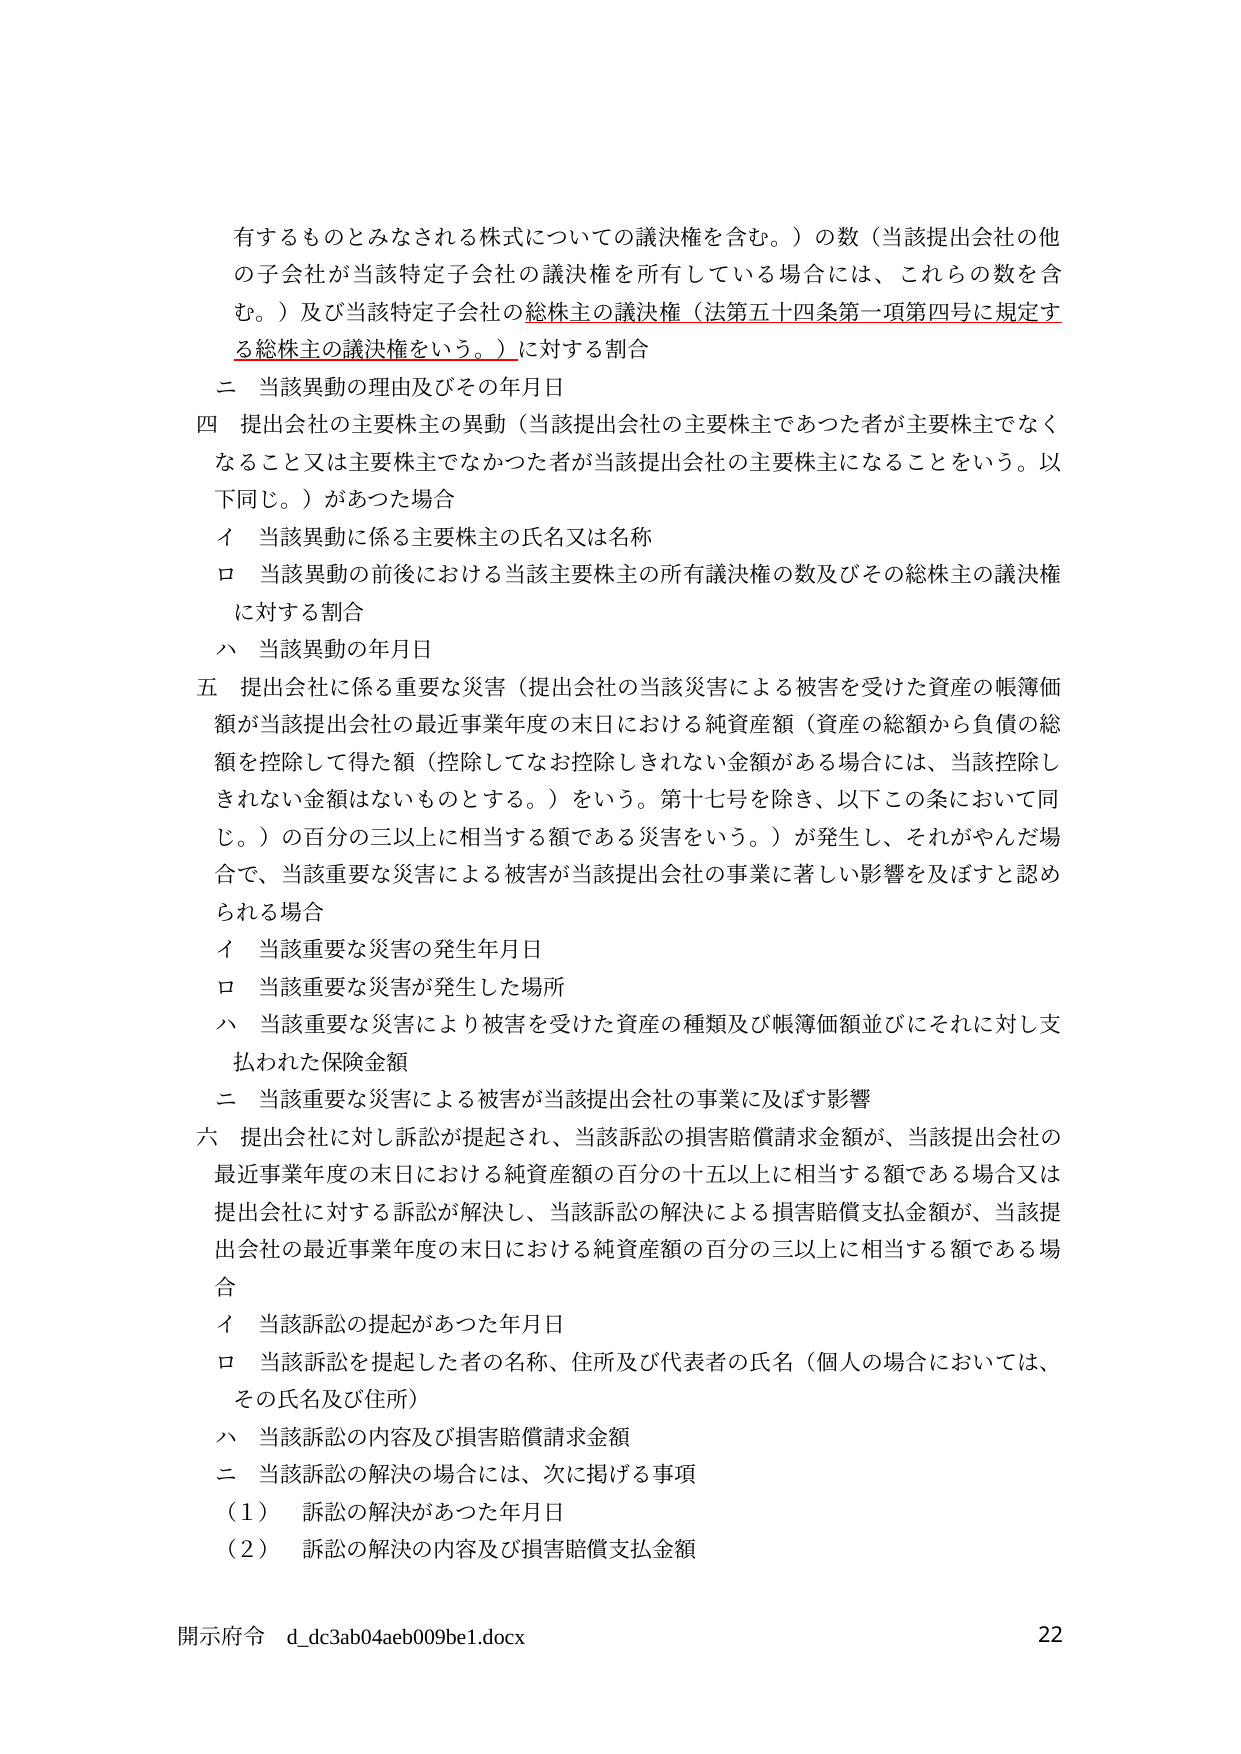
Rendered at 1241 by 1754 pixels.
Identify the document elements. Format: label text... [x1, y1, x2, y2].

text ロ 当該重要な災害が発生した場所 [215, 967, 1063, 1004]
text ハ 当該重要な災害により被害を受けた資産の種類及び帳簿価額並びにそれに対し支払われた保険金額 [215, 1004, 1063, 1079]
text ニ 当該訴訟の解決の場合には、次に掲げる事項 [215, 1454, 1063, 1492]
text ロ 当該訴訟を提起した者の名称、住所及び代表者の氏名（個人の場合においては、その氏名及び住所） [215, 1342, 1063, 1417]
text ニ 当該重要な災害による被害が当該提出会社の事業に及ぼす影響 [215, 1079, 1063, 1117]
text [215, 217, 1063, 367]
text イ 当該異動に係る主要株主の氏名又は名称 [215, 517, 1063, 554]
text 五 提出会社に係る重要な災害（提出会社の当該災害による被害を受けた資産の帳簿価額が当該提出会社の最近事業年度の末日における純資産額（資産の総額から負債の総額を控除して得た額（控除してなお控除しきれない金額がある場合には、当該控除しきれない金額はないものとする。）をいう。第十七号を除き、以下この条において同じ。）の百分の三以上に相当する額である災害をいう。）が発生し、それがやんだ場合で、当該重要な災害による被害が当該提出会社の事業に著しい影響を及ぼすと認められる場合 [196, 667, 1063, 929]
text イ 当該訴訟の提起があつた年月日 [215, 1304, 1063, 1342]
text （１） 訴訟の解決があつた年月日 [215, 1492, 1063, 1529]
text ハ 当該訴訟の内容及び損害賠償請求金額 [215, 1417, 1063, 1454]
text 六 提出会社に対し訴訟が提起され、当該訴訟の損害賠償請求金額が、当該提出会社の最近事業年度の末日における純資産額の百分の十五以上に相当する額である場合又は提出会社に対する訴訟が解決し、当該訴訟の解決による損害賠償支払金額が、当該提出会社の最近事業年度の末日における純資産額の百分の三以上に相当する額である場合 [196, 1117, 1063, 1304]
text イ 当該重要な災害の発生年月日 [215, 929, 1063, 967]
text （２） 訴訟の解決の内容及び損害賠償支払金額 [215, 1529, 1063, 1567]
text ロ 当該異動の前後における当該主要株主の所有議決権の数及びその総株主の議決権に対する割合 [215, 554, 1063, 629]
text 四 提出会社の主要株主の異動（当該提出会社の主要株主であつた者が主要株主でなくなること又は主要株主でなかつた者が当該提出会社の主要株主になることをいう。以下同じ。）があつた場合 [196, 404, 1063, 517]
text ニ 当該異動の理由及びその年月日 [215, 367, 1063, 404]
text ハ 当該異動の年月日 [215, 629, 1063, 667]
